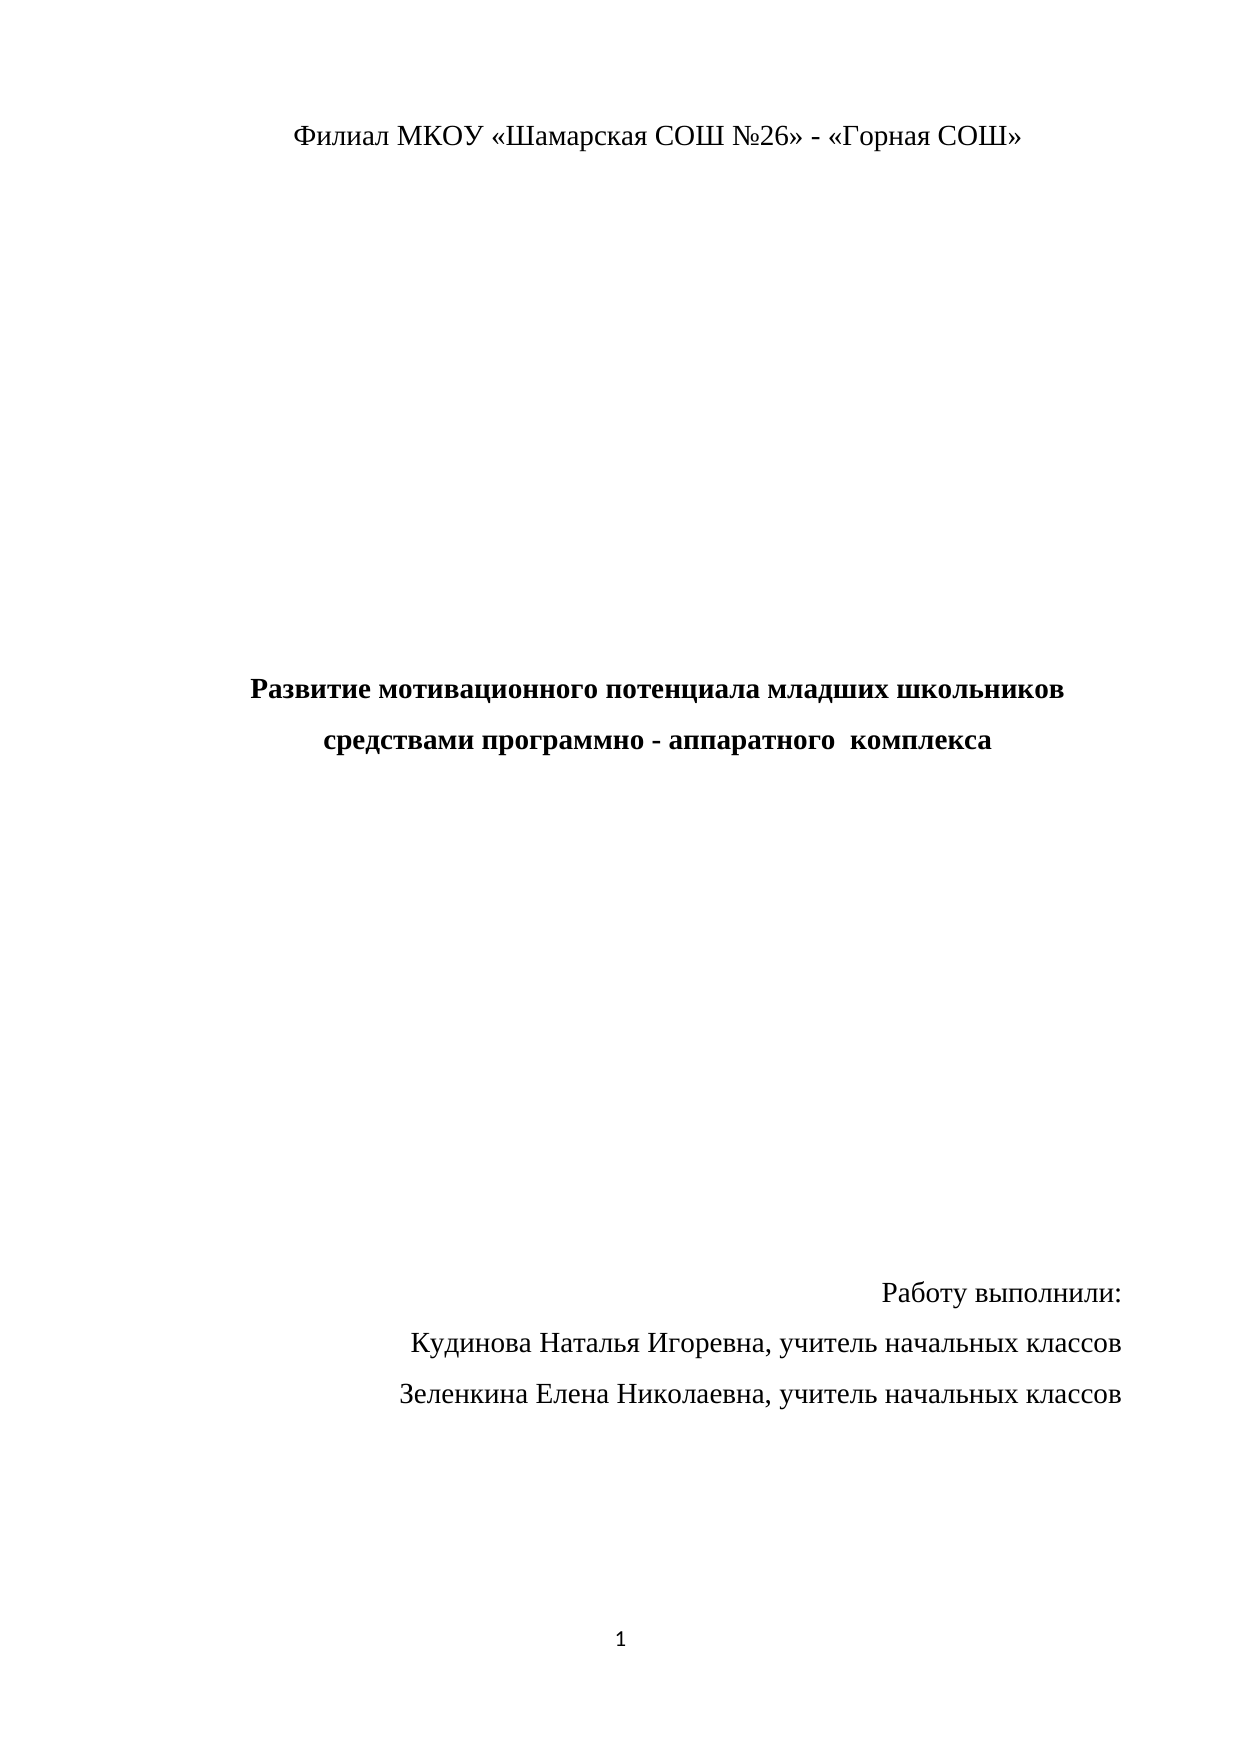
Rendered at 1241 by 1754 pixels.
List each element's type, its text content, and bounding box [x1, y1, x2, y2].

list Развитие мотивационного потенциала младших школьников средствами программно - аппаратного комплекса [193, 672, 1122, 755]
list Работу выполнили: [193, 1275, 1122, 1309]
list Кудинова Наталья Игоревна, учитель начальных классов [193, 1326, 1122, 1359]
list Зеленкина Елена Николаевна, учитель начальных классов [193, 1376, 1122, 1409]
list Филиал МКОУ «Шамарская СОШ №26» - «Горная СОШ» [193, 118, 1122, 152]
